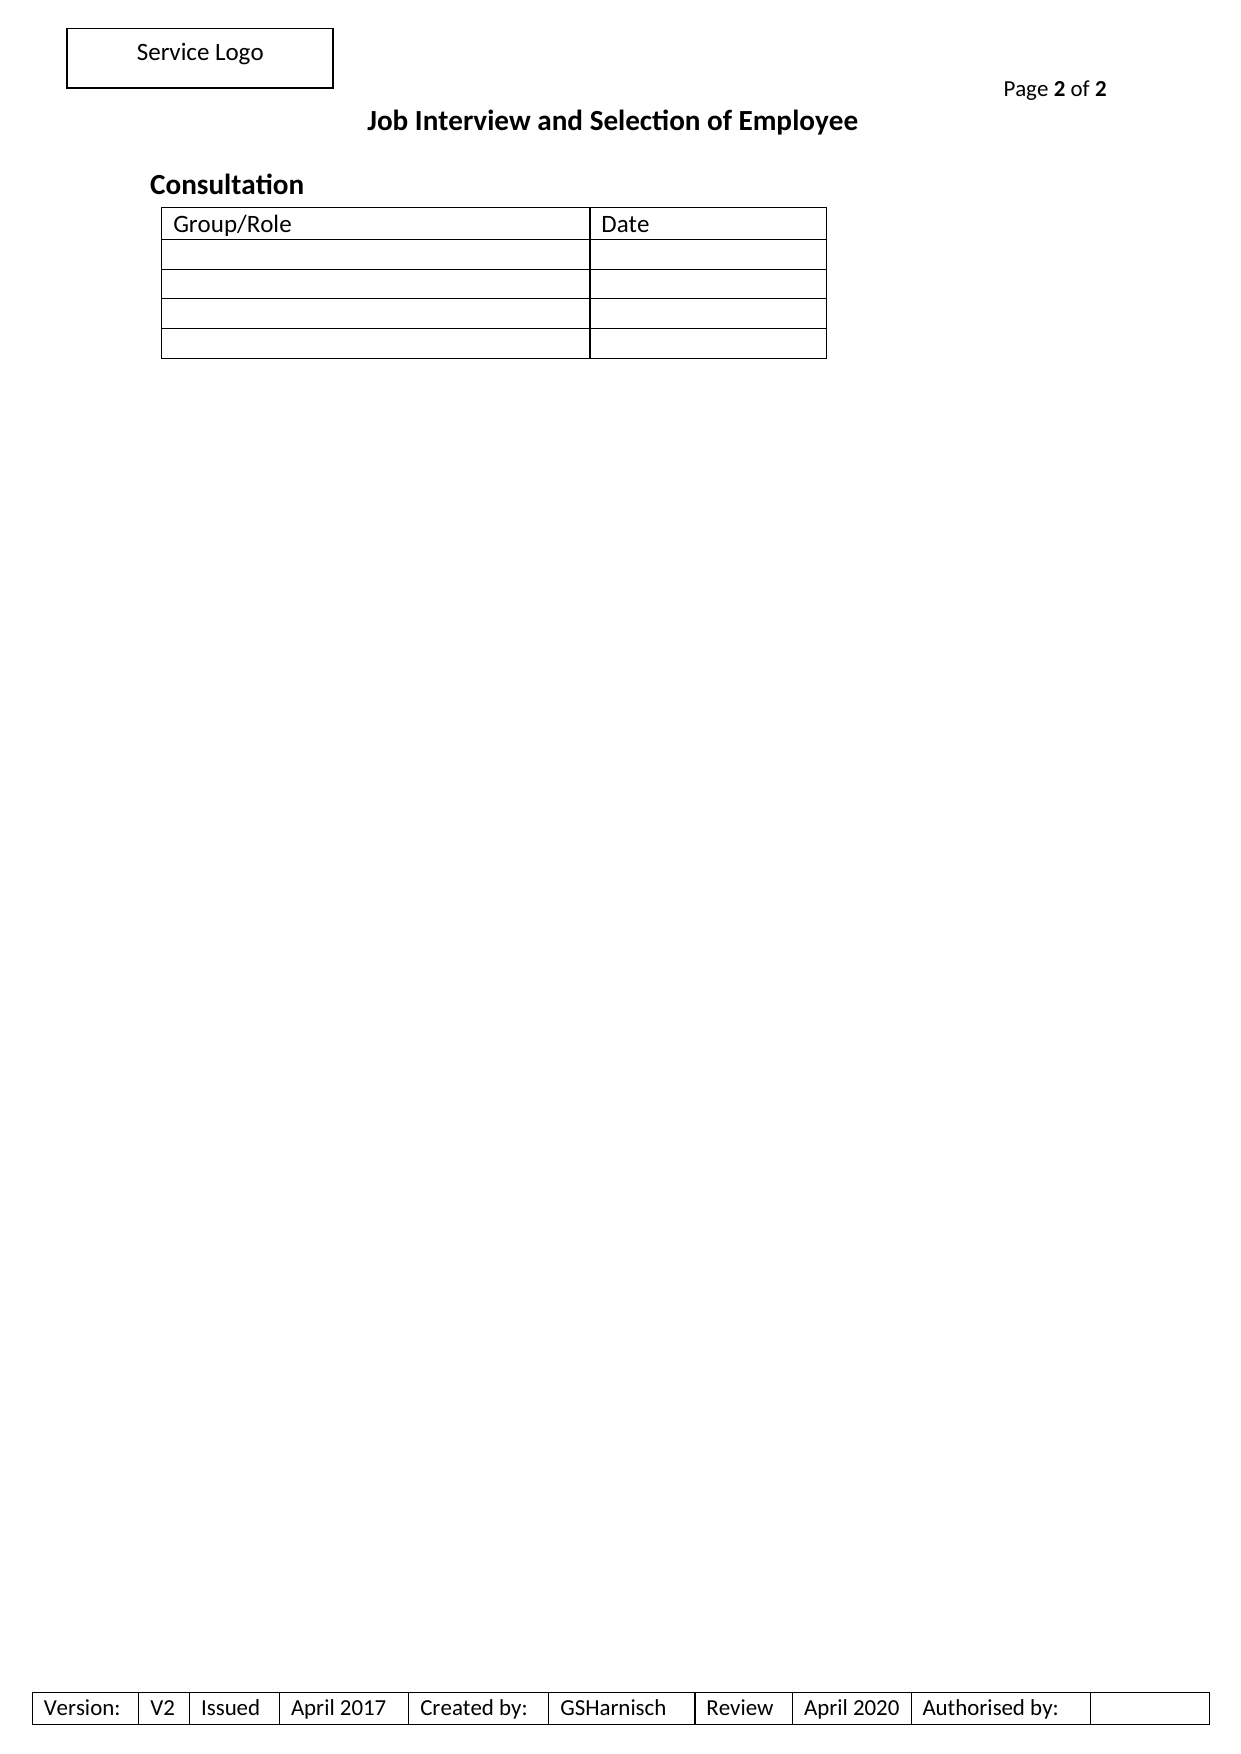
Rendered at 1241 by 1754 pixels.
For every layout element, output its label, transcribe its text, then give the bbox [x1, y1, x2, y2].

table_cell [162, 329, 589, 358]
table_header Date [591, 208, 826, 239]
table_cell [591, 329, 826, 358]
table_cell [162, 240, 589, 268]
table_cell [591, 240, 826, 268]
table_cell [162, 270, 589, 298]
subtitle Consultation [150, 166, 1106, 202]
table_cell [591, 270, 826, 298]
table_cell [591, 299, 826, 328]
table_cell [162, 299, 589, 328]
table_header Group/Role [162, 208, 589, 239]
